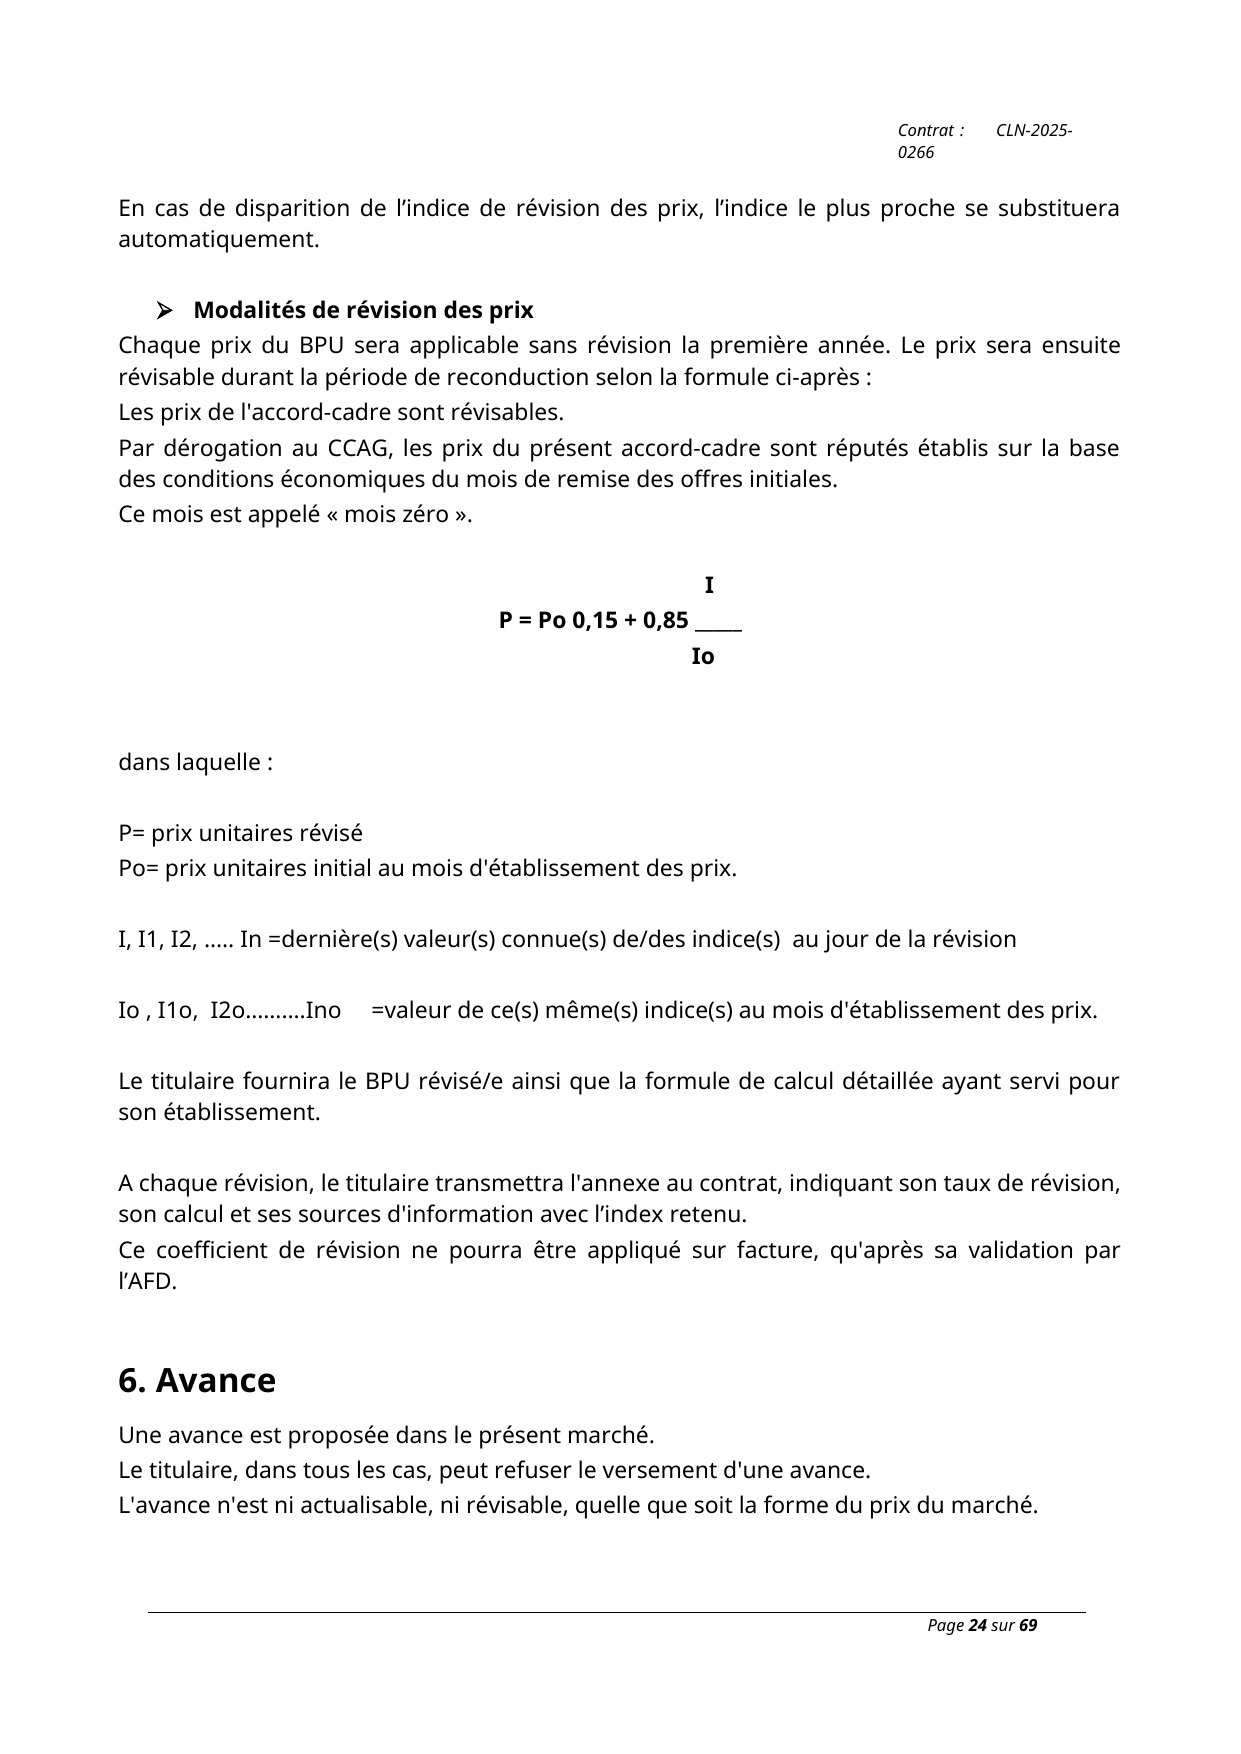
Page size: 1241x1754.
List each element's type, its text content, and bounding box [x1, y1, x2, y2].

text En cas de disparition de l’indice de révision des prix, l’indice le plus proche se substituera automatiquement. [118, 192, 1122, 254]
text P= prix unitaires révisé [118, 817, 1122, 848]
text Ce mois est appelé « mois zéro ». [118, 498, 1122, 529]
text Le titulaire fournira le BPU révisé/e ainsi que la formule de calcul détaillée ayant servi pour son établissement. [118, 1065, 1122, 1127]
text Une avance est proposée dans le présent marché. [118, 1419, 1122, 1450]
list Modalités de révision des prix [156, 294, 1122, 325]
text Chaque prix du BPU sera applicable sans révision la première année. Le prix sera ensuite révisable durant la période de reconduction selon la formule ci-après : [118, 329, 1122, 392]
text Les prix de l'accord-cadre sont révisables. [118, 396, 1122, 427]
text I [118, 569, 1122, 600]
text P = Po 0,15 + 0,85 _____ [118, 604, 1122, 636]
text I, I1, I2, ….. In =dernière(s) valeur(s) connue(s) de/des indice(s) au jour de la révision [118, 923, 1122, 954]
text A chaque révision, le titulaire transmettra l'annexe au contrat, indiquant son taux de révision, son calcul et ses sources d'information avec l’index retenu. [118, 1167, 1122, 1229]
text Avance [118, 1357, 1122, 1402]
text Ce coefficient de révision ne pourra être appliqué sur facture, qu'après sa validation par l’AFD. [118, 1234, 1122, 1296]
text Io [118, 640, 1122, 671]
text Le titulaire, dans tous les cas, peut refuser le versement d'une avance. [118, 1454, 1122, 1485]
text Po= prix unitaires initial au mois d'établissement des prix. [118, 852, 1122, 884]
text Par dérogation au CCAG, les prix du présent accord-cadre sont réputés établis sur la base des conditions économiques du mois de remise des offres initiales. [118, 432, 1122, 494]
text Io , I1o, I2o……….Ino =valeur de ce(s) même(s) indice(s) au mois d'établissement des prix. [118, 994, 1122, 1025]
text dans laquelle : [118, 746, 1122, 777]
text L'avance n'est ni actualisable, ni révisable, quelle que soit la forme du prix du marché. [118, 1489, 1122, 1521]
